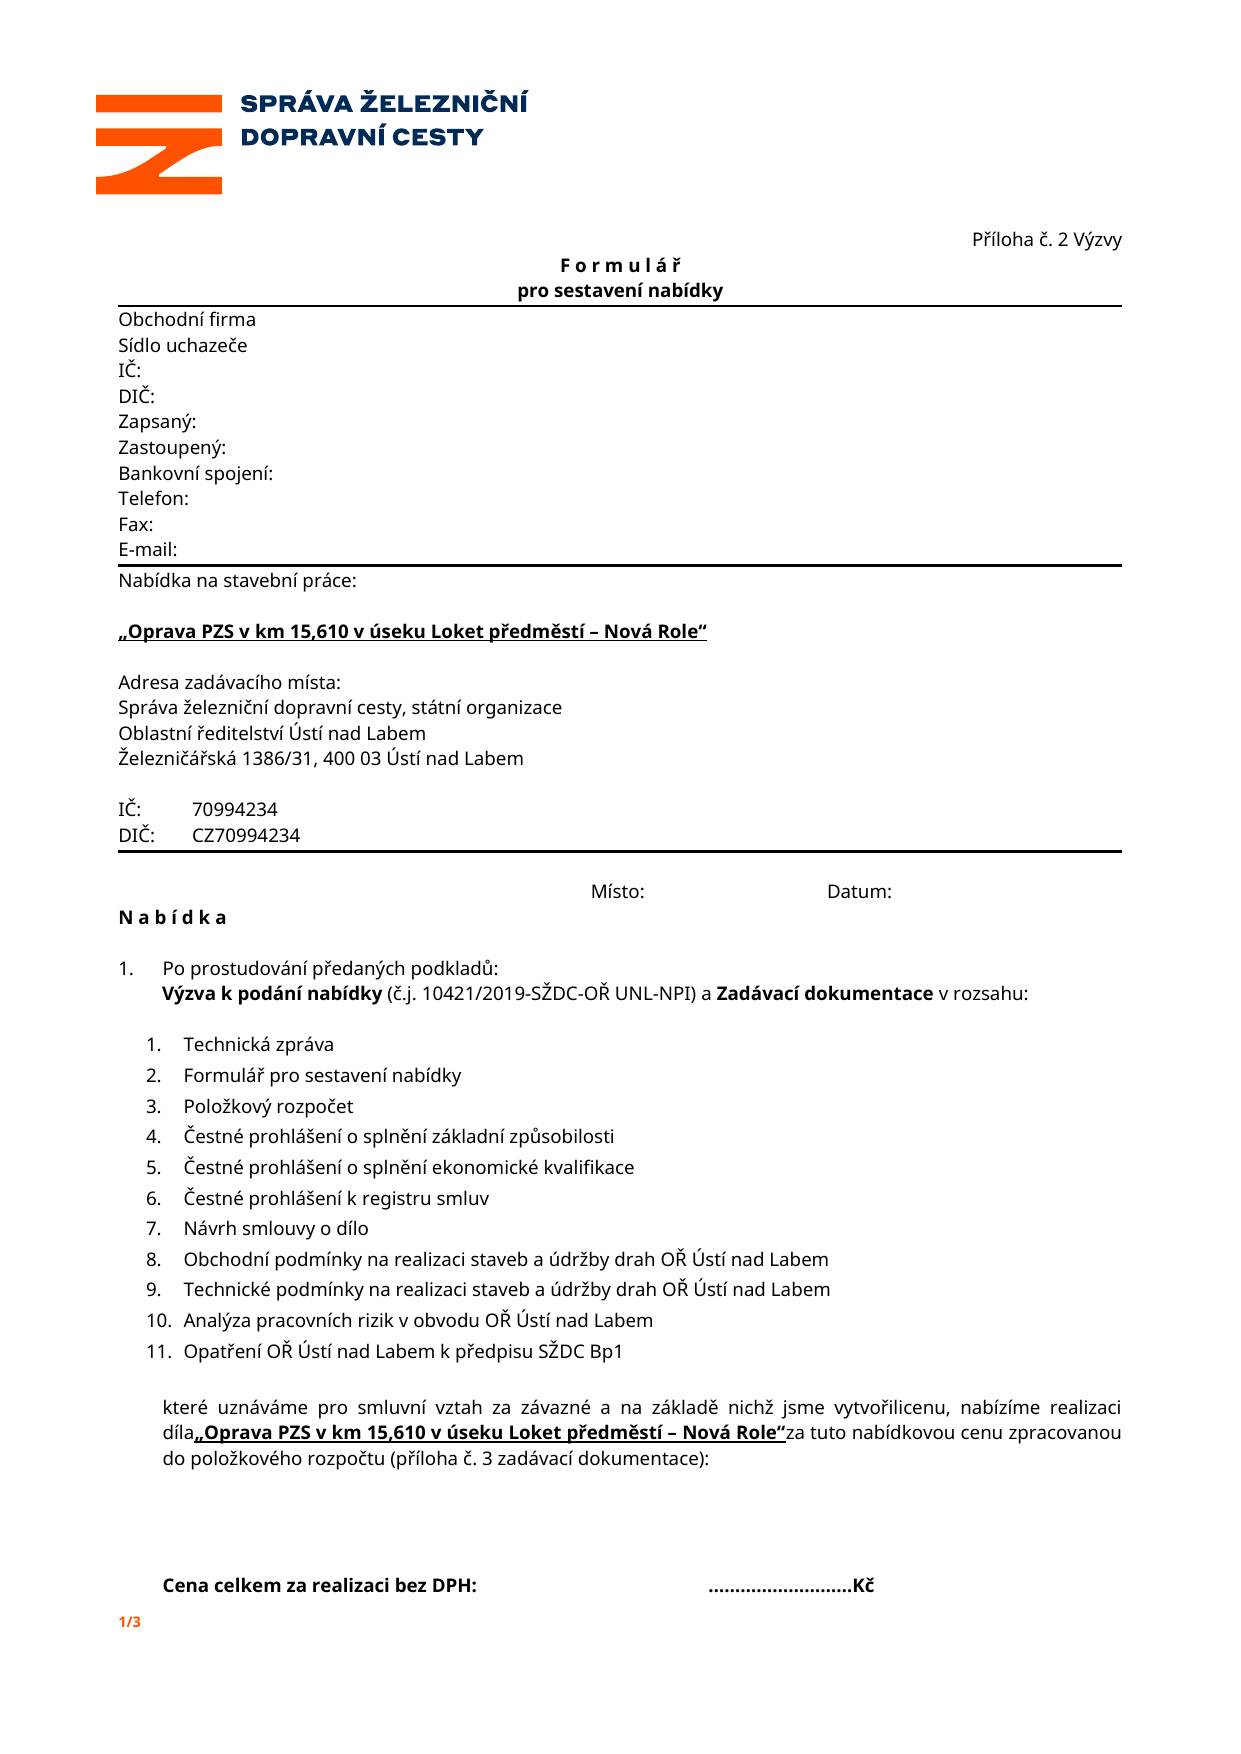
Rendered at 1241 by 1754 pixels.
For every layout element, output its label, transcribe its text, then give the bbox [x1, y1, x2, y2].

text Nabídka na stavební práce: [118, 567, 1122, 593]
text které uznáváme pro smluvní vztah za závazné a na základě nichž jsme vytvořilicenu, nabízíme realizaci díla„Oprava PZS v km 15,610 v úseku Loket předměstí – Nová Role“za tuto nabídkovou cenu zpracovanou do položkového rozpočtu (příloha č. 3 zadávací dokumentace): [162, 1394, 1122, 1471]
text Fax: [118, 511, 1122, 536]
text IČ: [118, 358, 1122, 383]
list Čestné prohlášení o splnění ekonomické kvalifikace [146, 1154, 1122, 1180]
list Čestné prohlášení o splnění základní způsobilosti [146, 1123, 1122, 1149]
list Čestné prohlášení k registru smluv [146, 1185, 1122, 1210]
text Příloha č. 2 Výzvy [118, 226, 1122, 252]
list Analýza pracovních rizik v obvodu OŘ Ústí nad Labem [146, 1307, 1122, 1333]
text Bankovní spojení: [118, 460, 1122, 485]
text Sídlo uchazeče [118, 332, 1122, 358]
list Technické podmínky na realizaci staveb a údržby drah OŘ Ústí nad Labem [146, 1277, 1122, 1302]
list Cena celkem za realizaci bez DPH: ………………………Kč [162, 1573, 1122, 1598]
text Zapsaný: [118, 409, 1122, 434]
text Zastoupený: [118, 434, 1122, 460]
text DIČ: [118, 383, 1122, 409]
text Výzva k podání nabídky (č.j. 10421/2019-SŽDC-OŘ UNL-NPI) a Zadávací dokumentace v rozsahu: [162, 981, 1122, 1006]
list Opatření OŘ Ústí nad Labem k předpisu SŽDC Bp1 [146, 1338, 1122, 1363]
text Oblastní ředitelství Ústí nad Labem [118, 720, 1122, 746]
list Položkový rozpočet [146, 1093, 1122, 1118]
text pro sestavení nabídky [118, 277, 1122, 305]
text IČ: 70994234 [118, 797, 1122, 822]
text DIČ: CZ70994234 [118, 822, 1122, 850]
list Obchodní podmínky na realizaci staveb a údržby drah OŘ Ústí nad Labem [146, 1246, 1122, 1272]
list Formulář pro sestavení nabídky [146, 1062, 1122, 1088]
text Telefon: [118, 485, 1122, 511]
list Po prostudování předaných podkladů: [118, 955, 1122, 981]
text Železničářská 1386/31, 400 03 Ústí nad Labem [118, 746, 1122, 771]
list Technická zpráva [146, 1032, 1122, 1057]
text Adresa zadávacího místa: [118, 669, 1122, 695]
text „Oprava PZS v km 15,610 v úseku Loket předměstí – Nová Role“ [118, 618, 1122, 644]
text Obchodní firma [118, 307, 1122, 332]
text E-mail: [118, 536, 1122, 564]
text Správa železniční dopravní cesty, státní organizace [118, 695, 1122, 720]
text N a b í d k a [118, 904, 1122, 929]
text Místo: Datum: [591, 878, 1122, 904]
text F o r m u l á ř [118, 252, 1122, 277]
list Návrh smlouvy o dílo [146, 1215, 1122, 1241]
